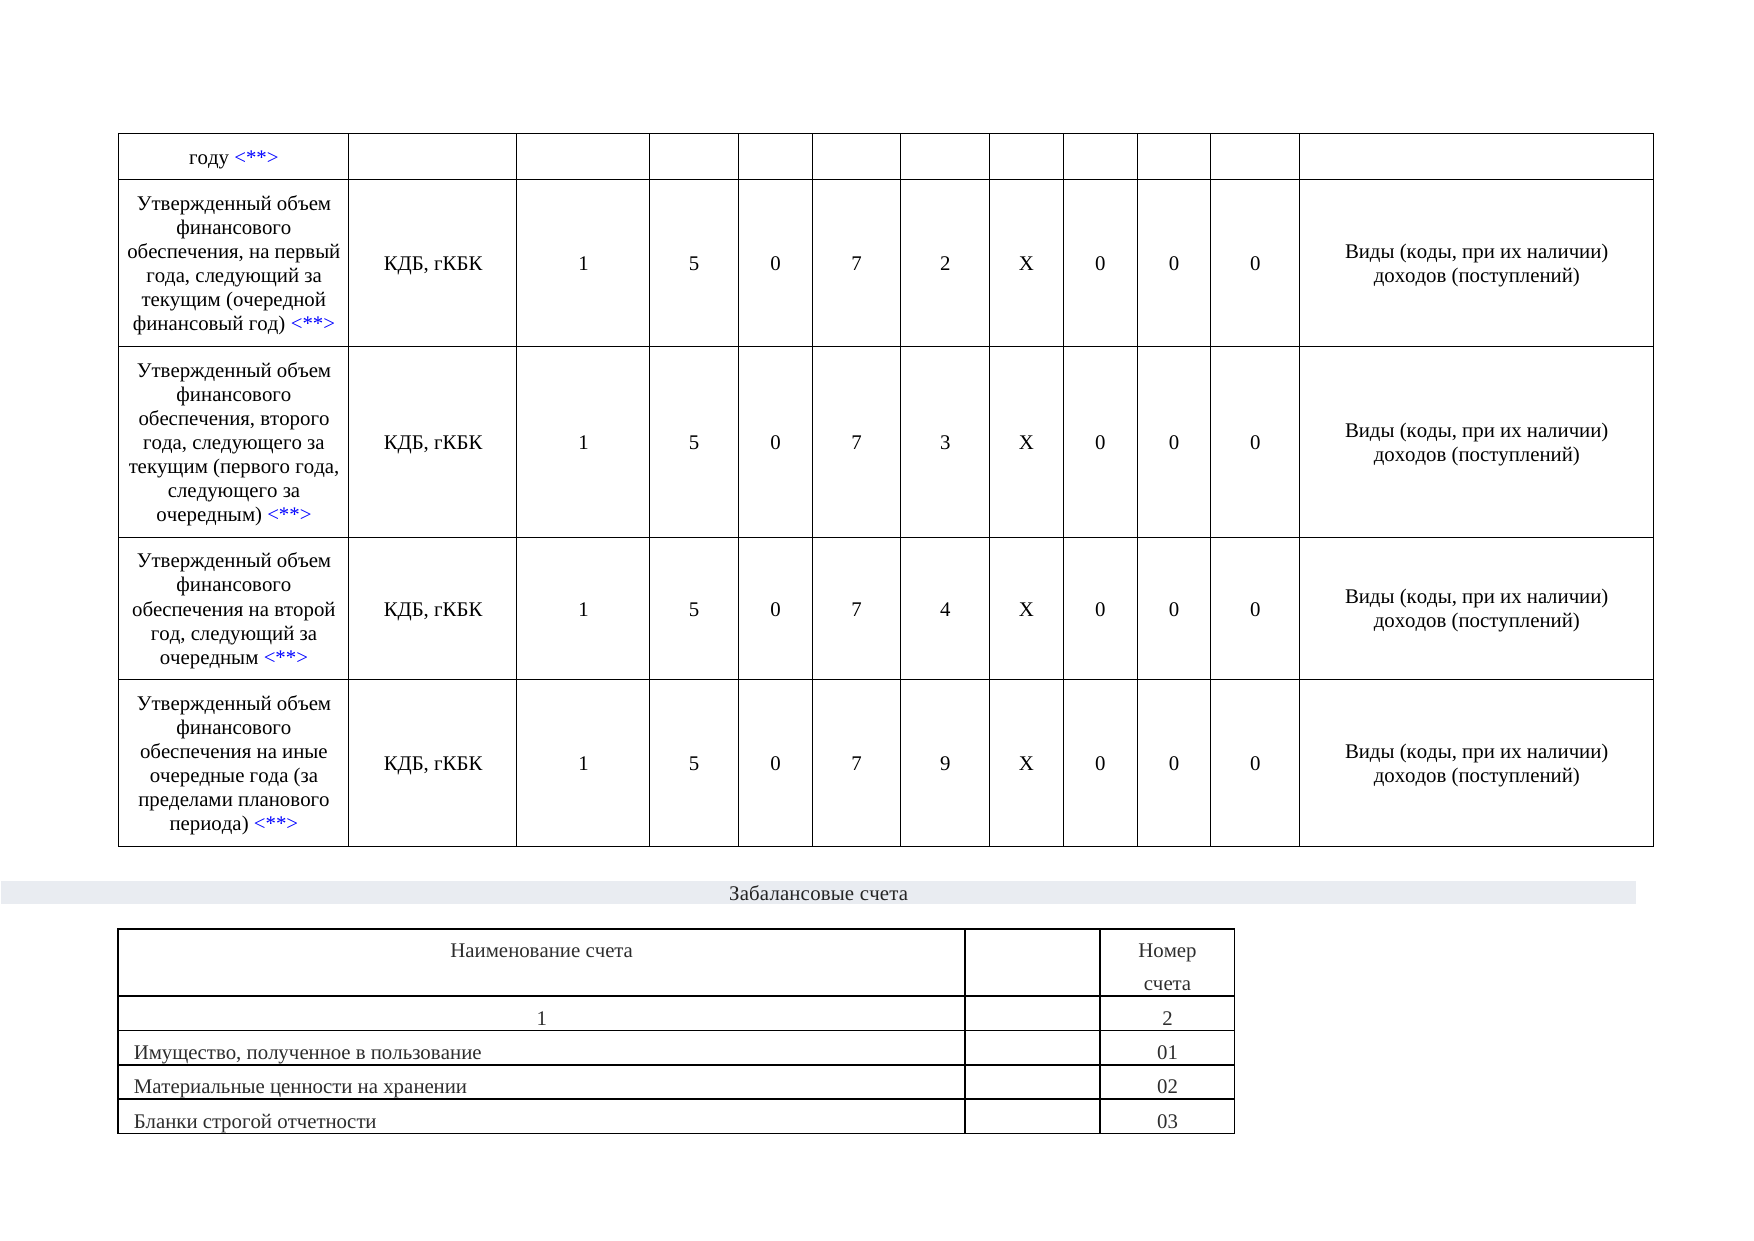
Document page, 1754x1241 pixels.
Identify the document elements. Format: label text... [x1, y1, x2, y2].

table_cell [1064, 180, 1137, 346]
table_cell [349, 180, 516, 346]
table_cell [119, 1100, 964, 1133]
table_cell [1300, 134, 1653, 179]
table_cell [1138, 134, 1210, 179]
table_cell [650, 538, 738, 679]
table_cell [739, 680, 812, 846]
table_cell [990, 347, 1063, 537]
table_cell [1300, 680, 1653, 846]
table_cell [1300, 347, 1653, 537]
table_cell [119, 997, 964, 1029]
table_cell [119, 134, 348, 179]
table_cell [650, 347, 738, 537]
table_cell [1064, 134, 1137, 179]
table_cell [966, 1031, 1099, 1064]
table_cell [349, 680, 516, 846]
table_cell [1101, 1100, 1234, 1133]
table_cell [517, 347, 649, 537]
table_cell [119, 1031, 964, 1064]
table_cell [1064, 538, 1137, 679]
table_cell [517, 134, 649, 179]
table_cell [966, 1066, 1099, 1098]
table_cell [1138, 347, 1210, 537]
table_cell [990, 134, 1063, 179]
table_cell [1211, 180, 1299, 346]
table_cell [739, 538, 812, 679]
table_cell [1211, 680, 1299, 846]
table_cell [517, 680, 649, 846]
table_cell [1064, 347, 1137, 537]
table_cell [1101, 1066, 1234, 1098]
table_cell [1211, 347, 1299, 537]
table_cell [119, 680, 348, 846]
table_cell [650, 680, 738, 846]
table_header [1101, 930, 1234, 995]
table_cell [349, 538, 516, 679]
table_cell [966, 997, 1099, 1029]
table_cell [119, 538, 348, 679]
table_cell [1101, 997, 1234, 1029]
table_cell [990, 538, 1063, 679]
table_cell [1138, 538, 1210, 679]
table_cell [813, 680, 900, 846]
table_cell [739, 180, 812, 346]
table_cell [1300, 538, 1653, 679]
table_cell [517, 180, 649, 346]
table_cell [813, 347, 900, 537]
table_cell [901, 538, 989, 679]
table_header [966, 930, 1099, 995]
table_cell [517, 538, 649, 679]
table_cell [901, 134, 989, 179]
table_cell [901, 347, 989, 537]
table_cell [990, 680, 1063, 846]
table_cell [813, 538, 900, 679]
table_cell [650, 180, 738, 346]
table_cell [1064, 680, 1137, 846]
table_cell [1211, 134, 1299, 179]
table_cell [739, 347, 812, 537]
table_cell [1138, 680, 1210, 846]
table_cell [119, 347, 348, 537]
text Забалансовые счета [1, 881, 1636, 904]
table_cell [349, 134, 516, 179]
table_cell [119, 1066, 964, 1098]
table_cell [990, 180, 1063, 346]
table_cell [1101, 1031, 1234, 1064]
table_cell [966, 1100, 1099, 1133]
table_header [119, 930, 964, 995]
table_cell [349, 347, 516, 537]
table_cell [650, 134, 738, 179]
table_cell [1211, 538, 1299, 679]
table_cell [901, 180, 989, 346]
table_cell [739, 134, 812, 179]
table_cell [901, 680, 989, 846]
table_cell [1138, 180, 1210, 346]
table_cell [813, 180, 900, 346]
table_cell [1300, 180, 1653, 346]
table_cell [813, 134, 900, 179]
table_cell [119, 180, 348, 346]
